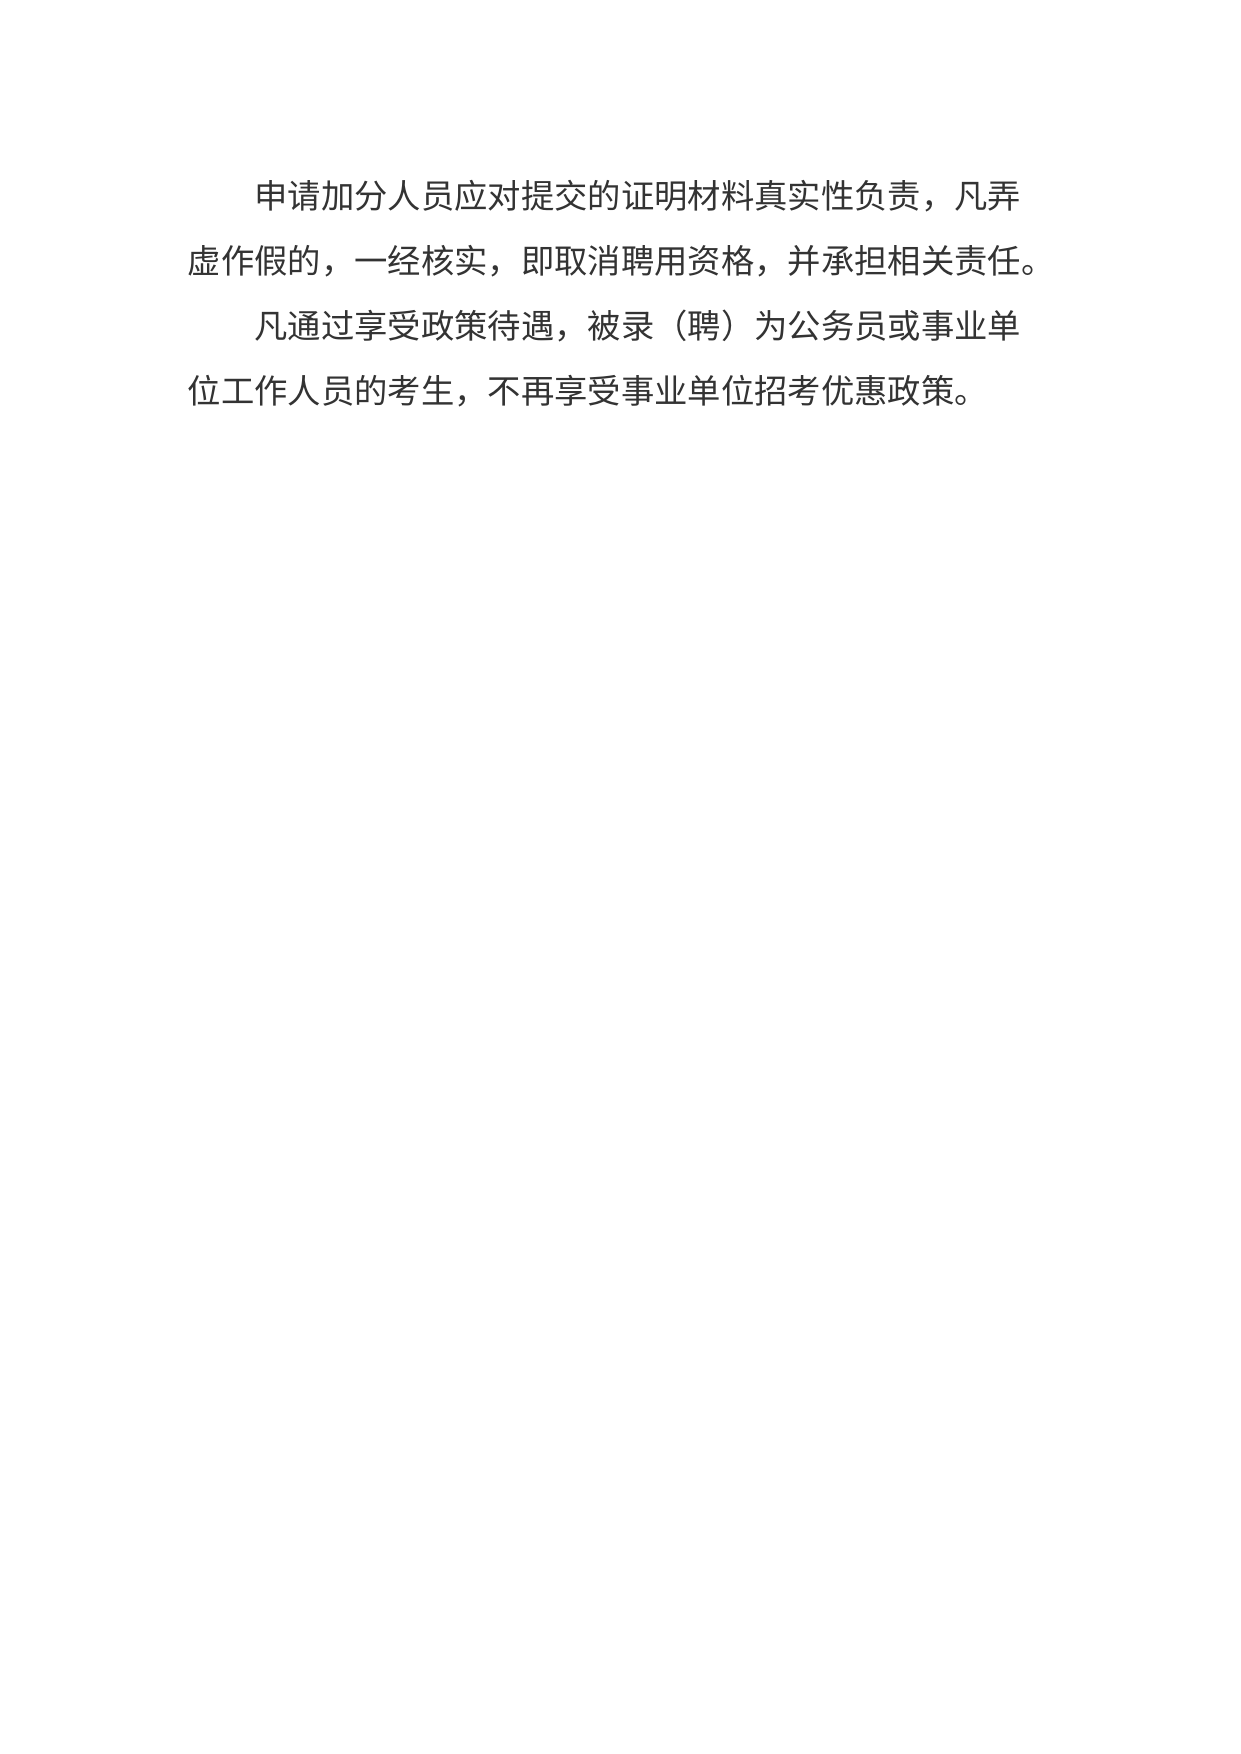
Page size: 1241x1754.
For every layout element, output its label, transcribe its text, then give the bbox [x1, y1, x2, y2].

text 凡通过享受政策待遇，被录（聘）为公务员或事业单位工作人员的考生，不再享受事业单位招考优惠政策。 [187, 292, 1053, 422]
text 申请加分人员应对提交的证明材料真实性负责，凡弄虚作假的，一经核实，即取消聘用资格，并承担相关责任。 [187, 162, 1053, 292]
